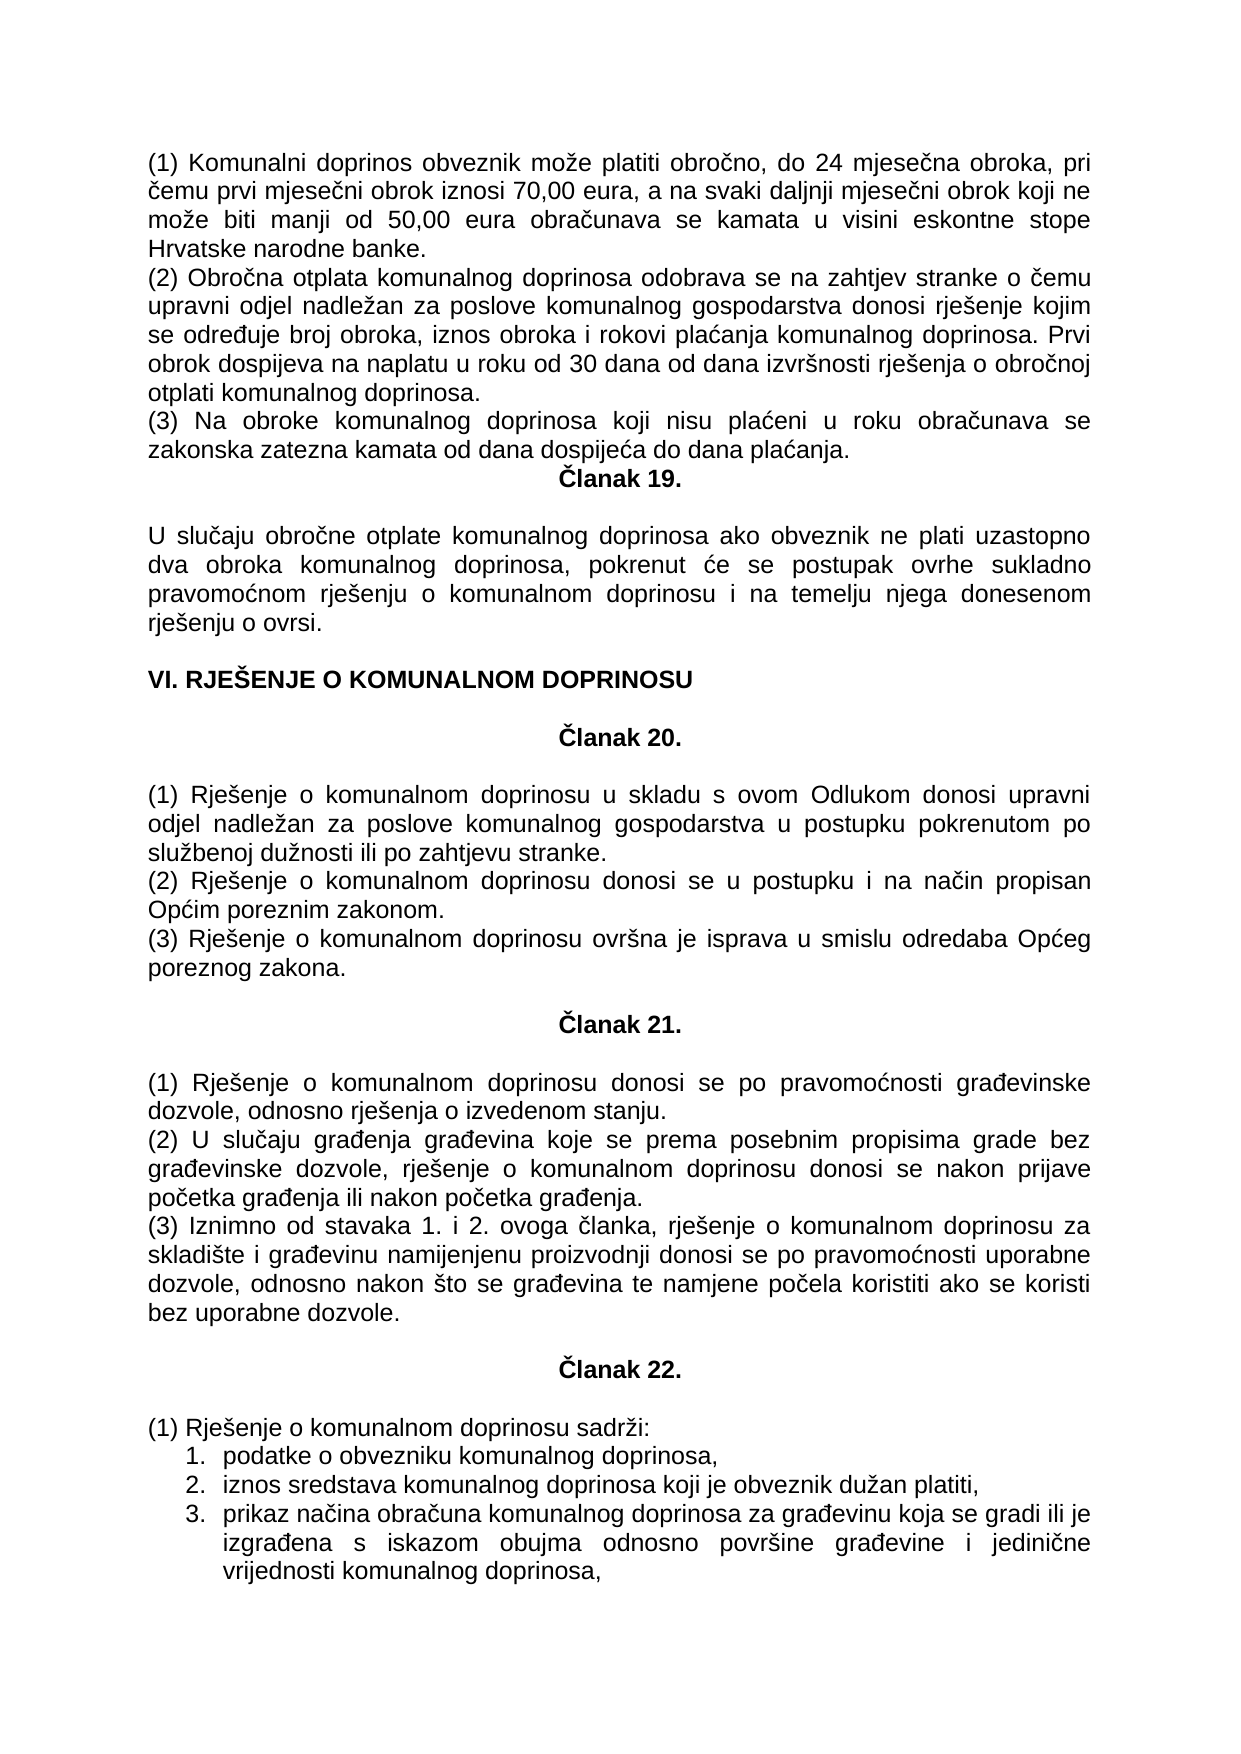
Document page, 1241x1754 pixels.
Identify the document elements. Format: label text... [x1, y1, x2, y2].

text Članak 21. [148, 1010, 1093, 1039]
text (1) Rješenje o komunalnom doprinosu sadrži: [148, 1413, 1093, 1441]
text (1) Rješenje o komunalnom doprinosu donosi se po pravomoćnosti građevinske dozvole, odnosno rješenja o izvedenom stanju. [148, 1068, 1093, 1125]
list podatke o obvezniku komunalnog doprinosa, [185, 1441, 1093, 1470]
text Članak 20. [148, 723, 1093, 751]
text (3) Rješenje o komunalnom doprinosu ovršna je isprava u smislu odredaba Općeg poreznog zakona. [148, 924, 1093, 981]
text (1) Komunalni doprinos obveznik može platiti obročno, do 24 mjesečna obroka, pri čemu prvi mjesečni obrok iznosi 70,00 eura, a na svaki daljnji mjesečni obrok koji ne može biti manji od 50,00 eura obračunava se kamata u visini eskontne stope Hrvatske narodne banke. [148, 148, 1093, 263]
text (3) Na obroke komunalnog doprinosa koji nisu plaćeni u roku obračunava se zakonska zatezna kamata od dana dospijeća do dana plaćanja. [148, 406, 1093, 464]
text (1) Rješenje o komunalnom doprinosu u skladu s ovom Odlukom donosi upravni odjel nadležan za poslove komunalnog gospodarstva u postupku pokrenutom po službenoj dužnosti ili po zahtjevu stranke. [148, 780, 1093, 866]
text (2) U slučaju građenja građevina koje se prema posebnim propisima grade bez građevinske dozvole, rješenje o komunalnom doprinosu donosi se nakon prijave početka građenja ili nakon početka građenja. [148, 1125, 1093, 1211]
text Članak 19. [148, 464, 1093, 493]
list iznos sredstava komunalnog doprinosa koji je obveznik dužan platiti, [185, 1470, 1093, 1499]
text U slučaju obročne otplate komunalnog doprinosa ako obveznik ne plati uzastopno dva obroka komunalnog doprinosa, pokrenut će se postupak ovrhe sukladno pravomoćnom rješenju o komunalnom doprinosu i na temelju njega donesenom rješenju o ovrsi. [148, 521, 1093, 636]
text VI. RJEŠENJE O KOMUNALNOM DOPRINOSU [148, 665, 1093, 694]
text (2) Rješenje o komunalnom doprinosu donosi se u postupku i na način propisan Općim poreznim zakonom. [148, 866, 1093, 924]
text Članak 22. [148, 1355, 1093, 1384]
text (2) Obročna otplata komunalnog doprinosa odobrava se na zahtjev stranke o čemu upravni odjel nadležan za poslove komunalnog gospodarstva donosi rješenje kojim se određuje broj obroka, iznos obroka i rokovi plaćanja komunalnog doprinosa. Prvi obrok dospijeva na naplatu u roku od 30 dana od dana izvršnosti rješenja o obročnoj otplati komunalnog doprinosa. [148, 263, 1093, 406]
text (3) Iznimno od stavaka 1. i 2. ovoga članka, rješenje o komunalnom doprinosu za skladište i građevinu namijenjenu proizvodnji donosi se po pravomoćnosti uporabne dozvole, odnosno nakon što se građevina te namjene počela koristiti ako se koristi bez uporabne dozvole. [148, 1211, 1093, 1326]
list prikaz načina obračuna komunalnog doprinosa za građevinu koja se gradi ili je izgrađena s iskazom obujma odnosno površine građevine i jedinične vrijednosti komunalnog doprinosa, [185, 1499, 1093, 1585]
